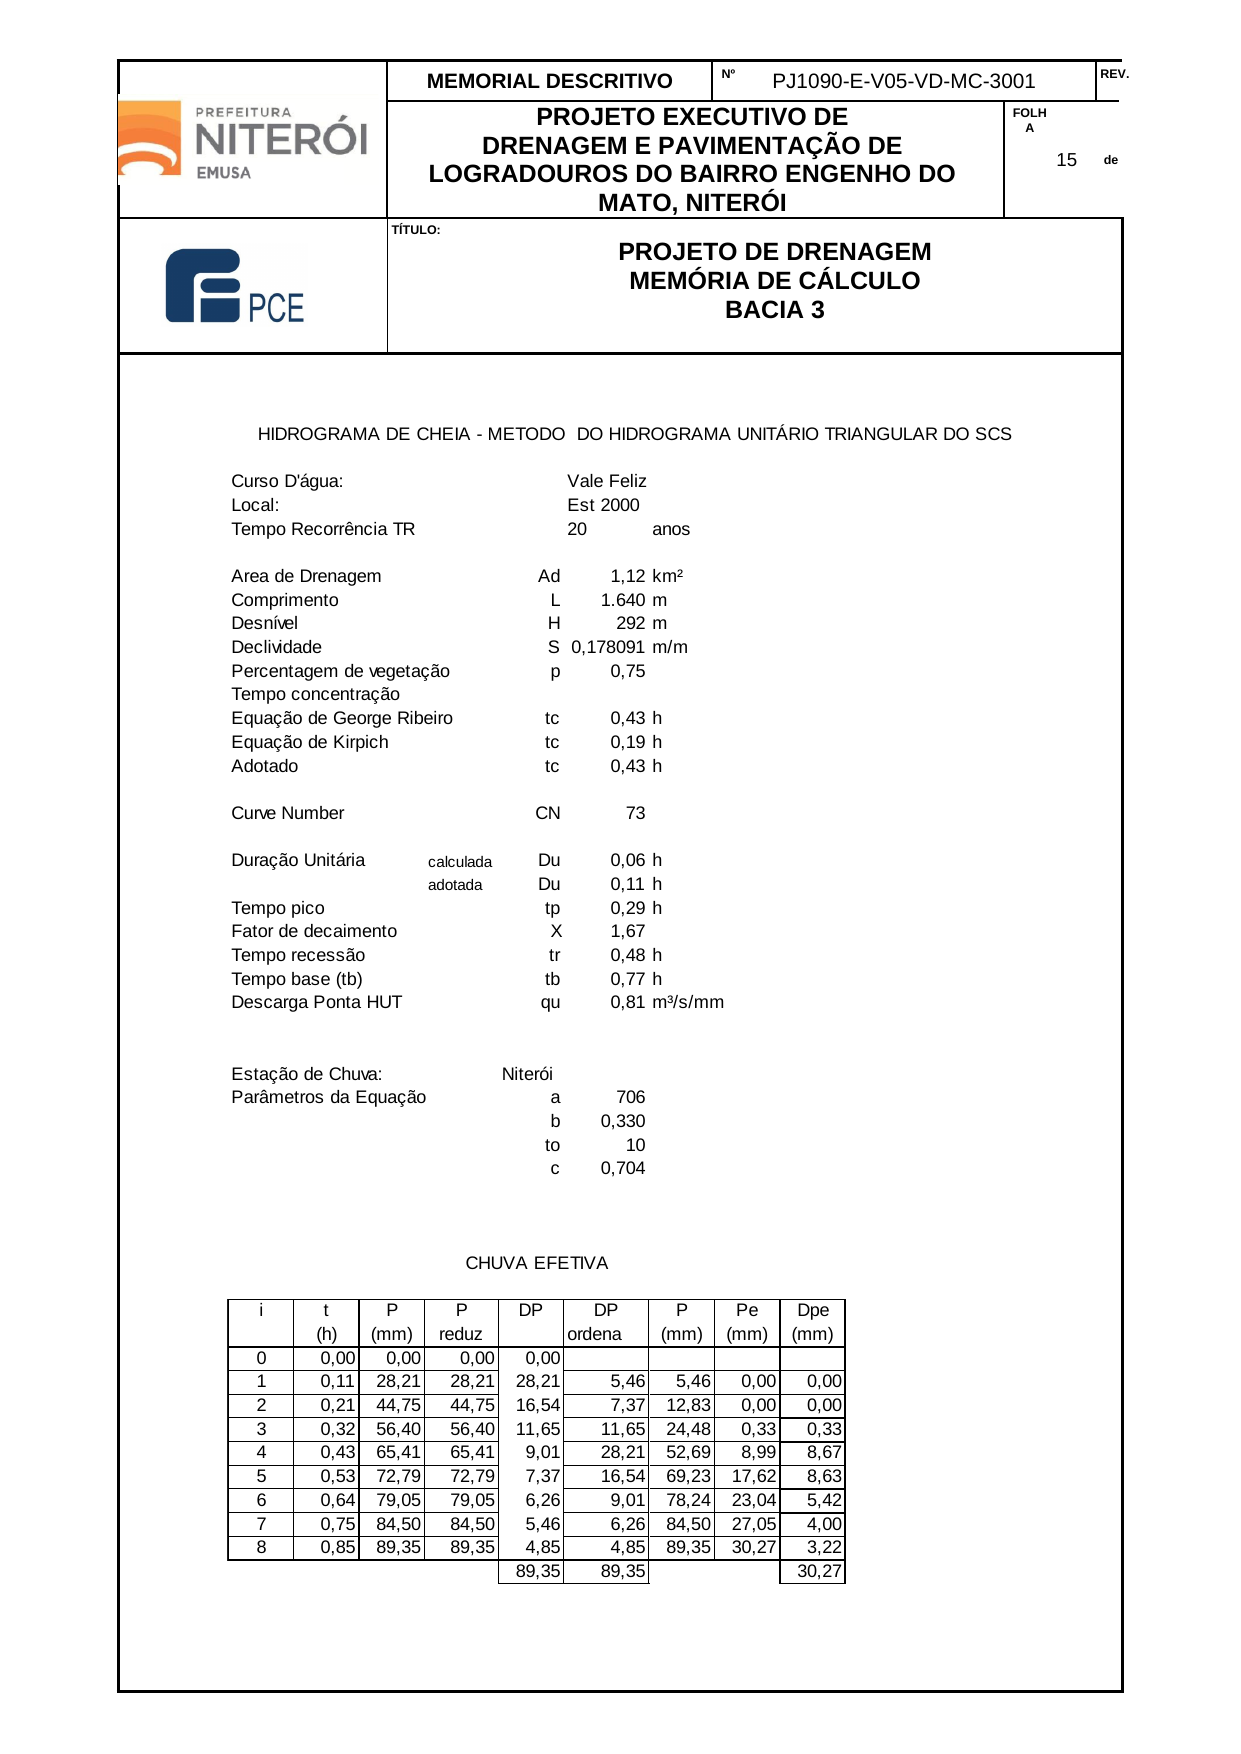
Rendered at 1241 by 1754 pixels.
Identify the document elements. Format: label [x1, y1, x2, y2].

picture [161, 243, 308, 327]
picture [118, 94, 379, 185]
